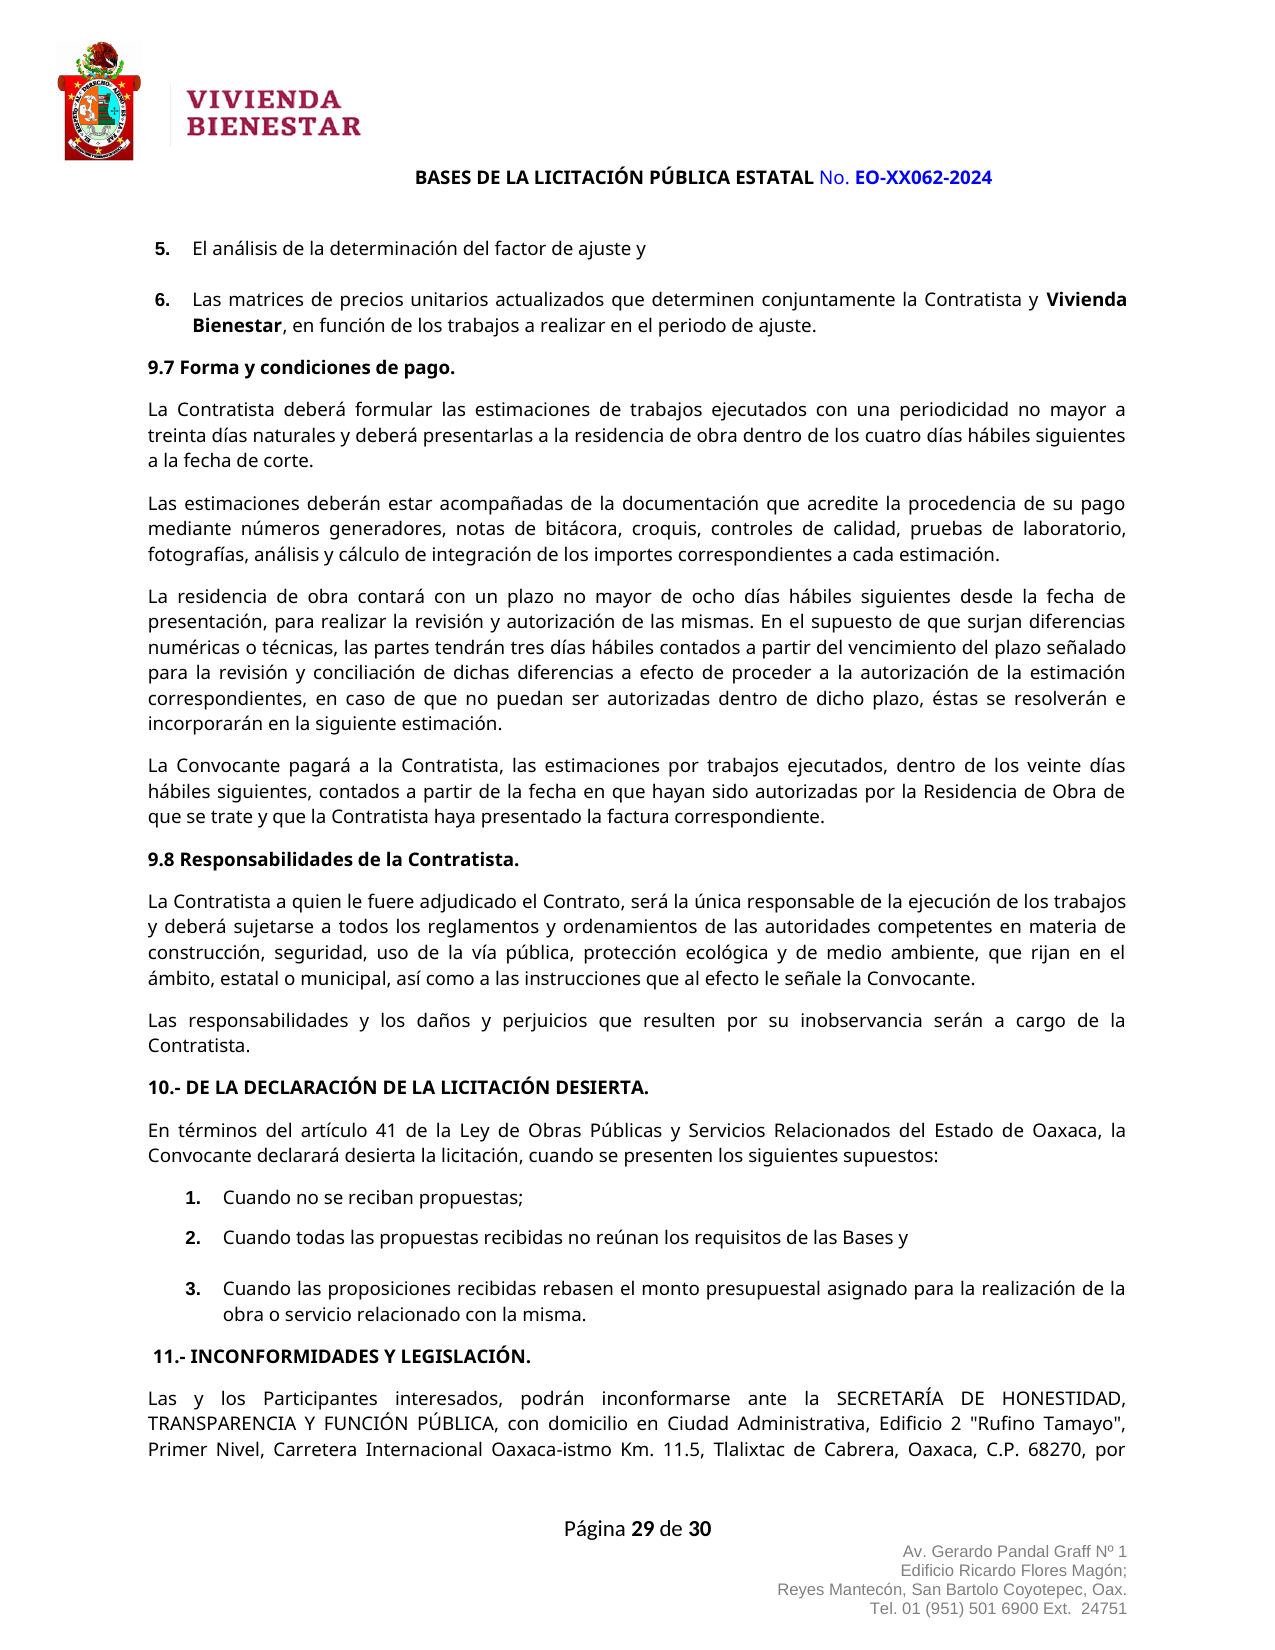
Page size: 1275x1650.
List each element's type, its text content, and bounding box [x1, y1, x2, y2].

text La Contratista deberá formular las estimaciones de trabajos ejecutados con una periodicidad no mayor a treinta días naturales y deberá presentarlas a la residencia de obra dentro de los cuatro días hábiles siguientes a la fecha de corte. [148, 397, 1127, 473]
list Cuando todas las propuestas recibidas no reúnan los requisitos de las Bases y [185, 1224, 1127, 1250]
list Cuando no se reciban propuestas; [185, 1184, 1127, 1210]
text Las estimaciones deberán estar acompañadas de la documentación que acredite la procedencia de su pago mediante números generadores, notas de bitácora, croquis, controles de calidad, pruebas de laboratorio, fotografías, análisis y cálculo de integración de los importes correspondientes a cada estimación. [148, 490, 1127, 566]
text Las responsabilidades y los daños y perjuicios que resulten por su inobservancia serán a cargo de la Contratista. [148, 1007, 1127, 1058]
list Las matrices de precios unitarios actualizados que determinen conjuntamente la Contratista y Vivienda Bienestar, en función de los trabajos a realizar en el periodo de ajuste. [154, 287, 1127, 338]
text En términos del artículo 41 de la Ley de Obras Públicas y Servicios Relacionados del Estado de Oaxaca, la Convocante declarará desierta la licitación, cuando se presenten los siguientes supuestos: [148, 1117, 1127, 1168]
picture [170, 69, 375, 162]
text La Contratista a quien le fuere adjudicado el Contrato, será la única responsable de la ejecución de los trabajos y deberá sujetarse a todos los reglamentos y ordenamientos de las autoridades competentes en materia de construcción, seguridad, uso de la vía pública, protección ecológica y de medio ambiente, que rijan en el ámbito, estatal o municipal, así como a las instrucciones que al efecto le señale la Convocante. [148, 888, 1127, 990]
text 9.7 Forma y condiciones de pago. [148, 354, 1127, 380]
text La Convocante pagará a la Contratista, las estimaciones por trabajos ejecutados, dentro de los veinte días hábiles siguientes, contados a partir de la fecha en que hayan sido autorizadas por la Residencia de Obra de que se trate y que la Contratista haya presentado la factura correspondiente. [148, 753, 1127, 829]
text 10.- DE LA DECLARACIÓN DE LA LICITACIÓN DESIERTA. [148, 1075, 1127, 1100]
text 9.8 Responsabilidades de la Contratista. [148, 846, 1127, 872]
list Cuando las proposiciones recibidas rebasen el monto presupuestal asignado para la realización de la obra o servicio relacionado con la misma. [185, 1275, 1127, 1326]
text La residencia de obra contará con un plazo no mayor de ocho días hábiles siguientes desde la fecha de presentación, para realizar la revisión y autorización de las mismas. En el supuesto de que surjan diferencias numéricas o técnicas, las partes tendrán tres días hábiles contados a partir del vencimiento del plazo señalado para la revisión y conciliación de dichas diferencias a efecto de proceder a la autorización de la estimación correspondientes, en caso de que no puedan ser autorizadas dentro de dicho plazo, éstas se resolverán e incorporarán en la siguiente estimación. [148, 583, 1127, 736]
picture [55, 41, 143, 163]
text 11.- INCONFORMIDADES Y LEGISLACIÓN. [148, 1343, 1127, 1368]
list El análisis de la determinación del factor de ajuste y [154, 236, 1127, 261]
